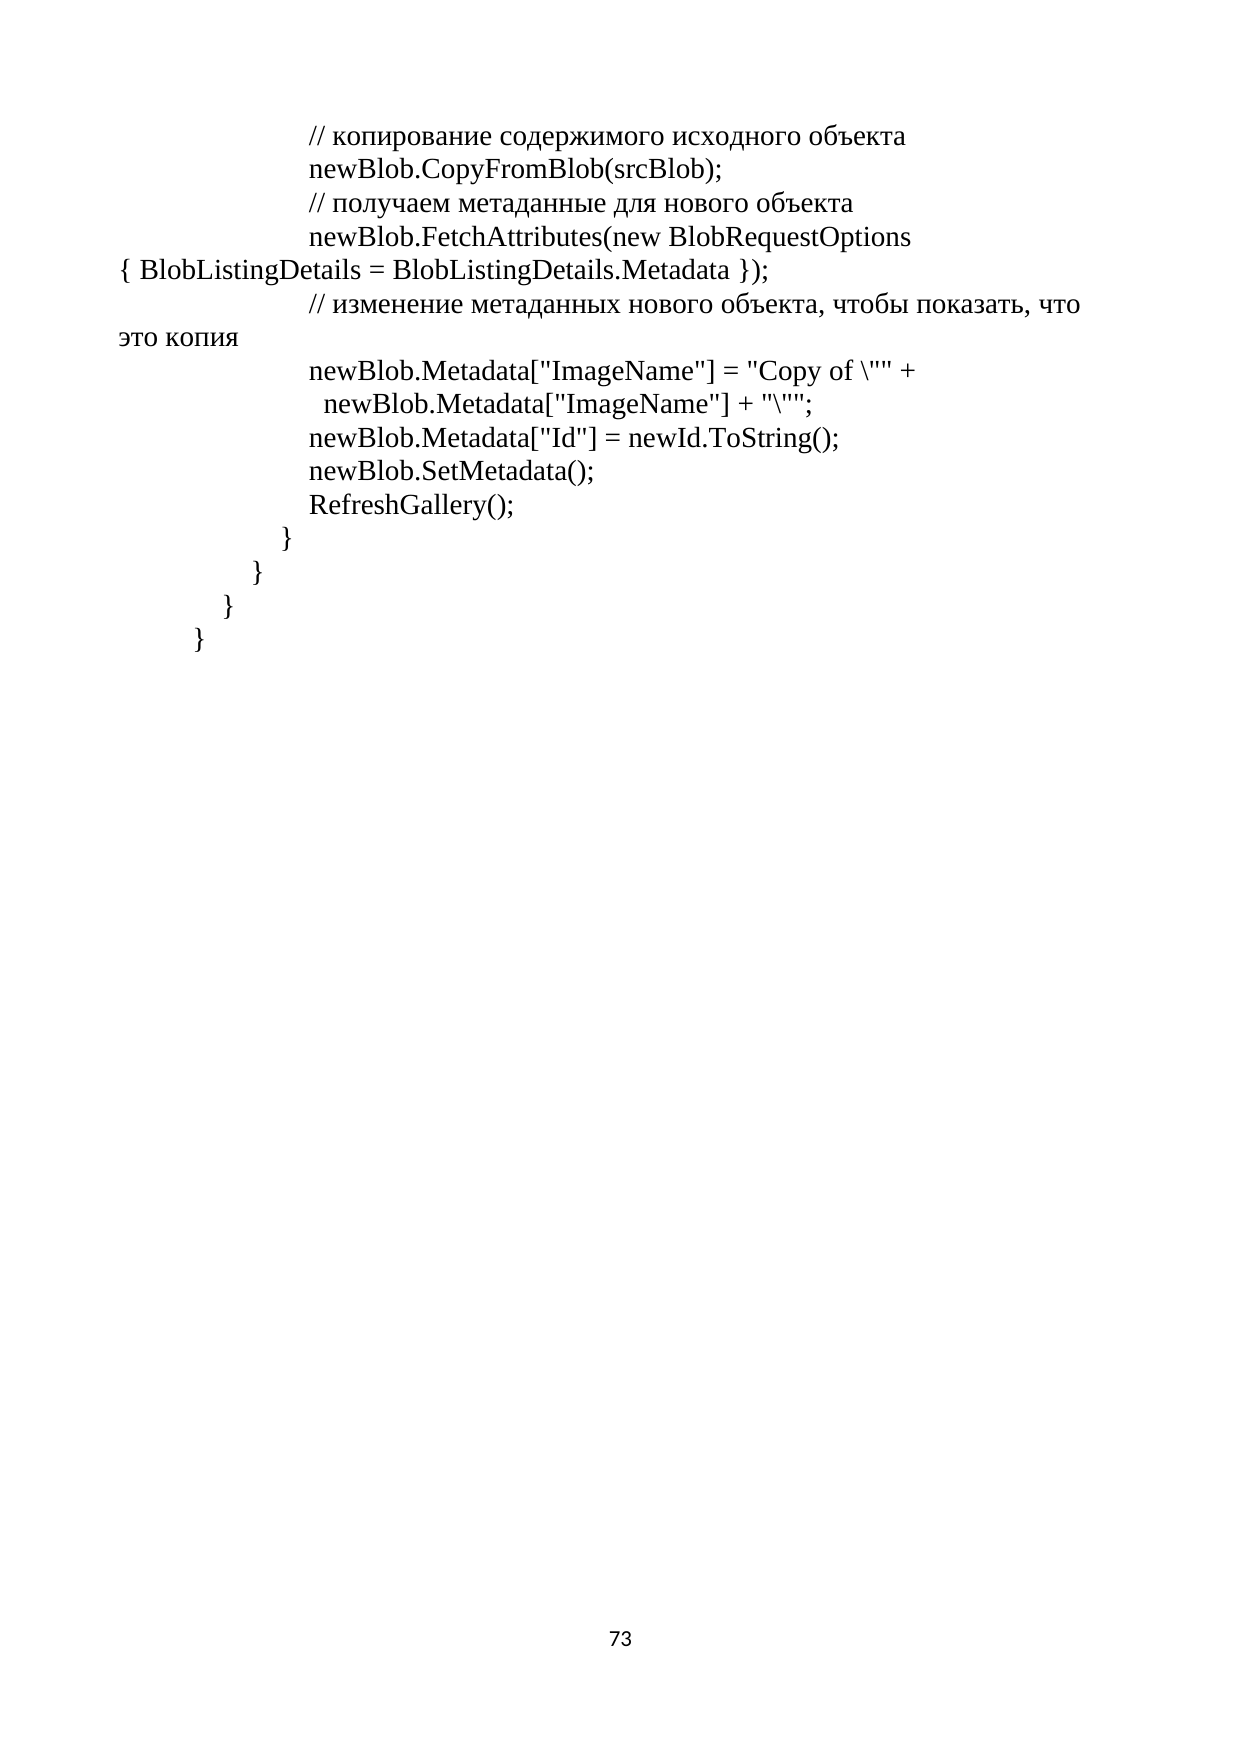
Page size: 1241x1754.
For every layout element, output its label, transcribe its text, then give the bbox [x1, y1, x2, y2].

text newBlob.Metadata["Id"] = newId.ToString(); [118, 420, 1122, 453]
text RefreshGallery(); [118, 487, 1122, 521]
text newBlob.FetchAttributes(new BlobRequestOptions { BlobListingDetails = BlobListingDetails.Metadata }); [118, 219, 1122, 286]
text } [118, 521, 1122, 554]
text newBlob.SetMetadata(); [118, 453, 1122, 487]
text newBlob.CopyFromBlob(srcBlob); [118, 152, 1122, 185]
text // получаем метаданные для нового объекта [118, 185, 1122, 219]
text } [118, 588, 1122, 621]
text newBlob.Metadata["ImageName"] + "\""; [118, 386, 1122, 420]
text newBlob.Metadata["ImageName"] = "Copy of \"" + [118, 353, 1122, 386]
text } [118, 554, 1122, 588]
text // копирование содержимого исходного объекта [118, 118, 1122, 152]
text } [118, 621, 1122, 655]
text // изменение метаданных нового объекта, чтобы показать, что это копия [118, 286, 1122, 353]
